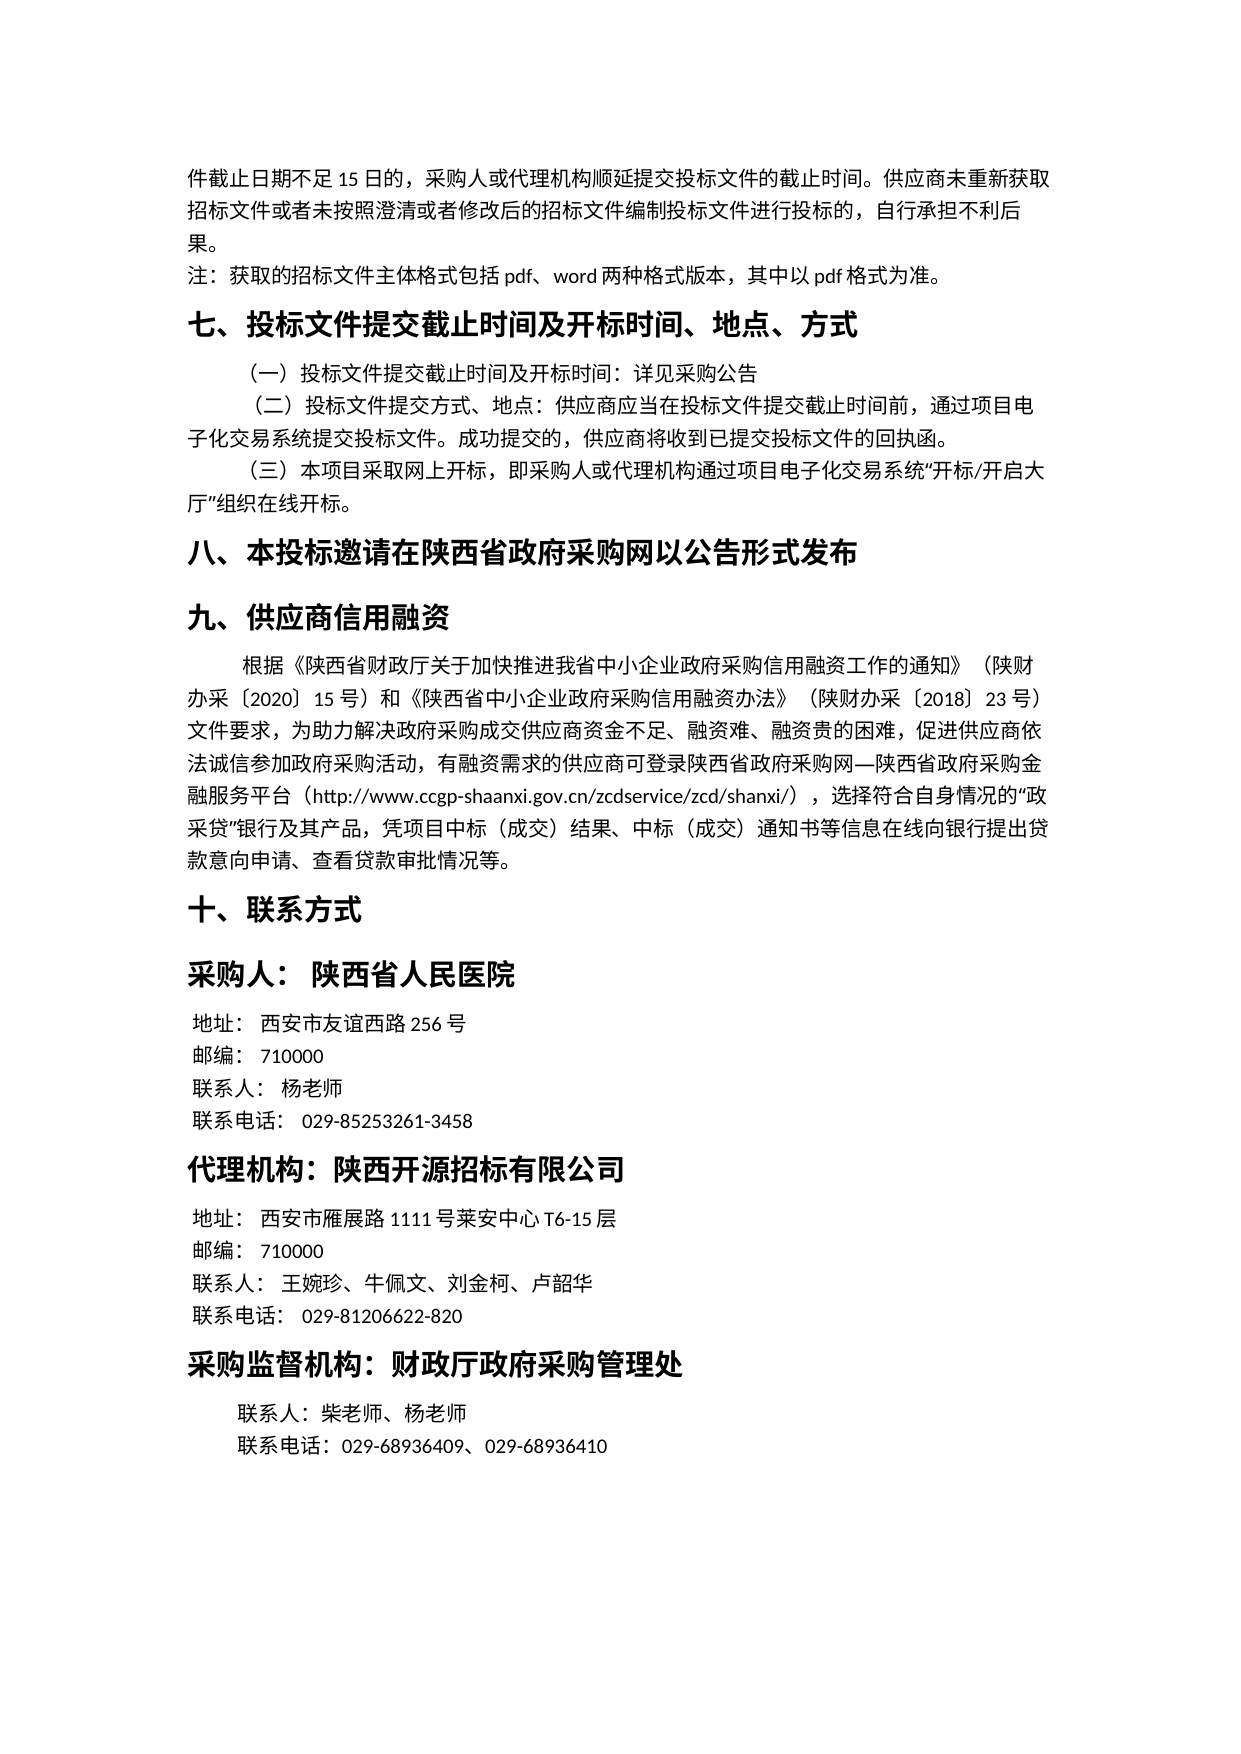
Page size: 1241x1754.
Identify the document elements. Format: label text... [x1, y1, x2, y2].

text 联系人： 杨老师 [187, 1072, 1053, 1104]
text 联系电话：029-68936409、029-68936410 [187, 1429, 1053, 1462]
text 根据《陕西省财政厅关于加快推进我省中小企业政府采购信用融资工作的通知》（陕财办采〔2020〕15 号）和《陕西省中小企业政府采购信用融资办法》（陕财办采〔2018〕23 号）文件要求，为助力解决政府采购成交供应商资金不足、融资难、融资贵的困难，促进供应商依法诚信参加政府采购活动，有融资需求的供应商可登录陕西省政府釆购网—陕西省政府采购金融服务平台（http://www.ccgp-shaanxi.gov.cn/zcdservice/zcd/shanxi/），选择符合自身情况的“政采贷”银行及其产品，凭项目中标（成交）结果、中标（成交）通知书等信息在线向银行提出贷款意向申请、查看贷款审批情况等。 [187, 649, 1053, 877]
text 代理机构：陕西开源招标有限公司 [187, 1137, 1053, 1202]
text 邮编： 710000 [187, 1039, 1053, 1072]
text （三）本项目采取网上开标，即采购人或代理机构通过项目电子化交易系统“开标/开启大厅”组织在线开标。 [187, 454, 1053, 519]
text 十、联系方式 [187, 877, 1053, 942]
text 八、本投标邀请在陕西省政府采购网以公告形式发布 [187, 519, 1053, 584]
text 九、供应商信用融资 [187, 584, 1053, 649]
text 采购人： 陕西省人民医院 [187, 942, 1053, 1007]
text 联系电话： 029-81206622-820 [187, 1299, 1053, 1332]
text 地址： 西安市友谊西路256号 [187, 1007, 1053, 1039]
text 联系电话： 029-85253261-3458 [187, 1104, 1053, 1137]
text 地址： 西安市雁展路1111号莱安中心T6-15层 [187, 1202, 1053, 1234]
text 联系人：柴老师、杨老师 [187, 1397, 1053, 1429]
text 采购监督机构：财政厅政府采购管理处 [187, 1332, 1053, 1397]
text （二）投标文件提交方式、地点：供应商应当在投标文件提交截止时间前，通过项目电子化交易系统提交投标文件。成功提交的，供应商将收到已提交投标文件的回执函。 [187, 389, 1053, 454]
text （一）投标文件提交截止时间及开标时间：详见采购公告 [187, 357, 1053, 389]
text 七、投标文件提交截止时间及开标时间、地点、方式 [187, 292, 1053, 357]
text 注：获取的招标文件主体格式包括pdf、word两种格式版本，其中以pdf格式为准。 [187, 259, 1053, 292]
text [187, 162, 1053, 259]
text 联系人： 王婉珍、牛佩文、刘金柯、卢韶华 [187, 1267, 1053, 1299]
text 邮编： 710000 [187, 1234, 1053, 1267]
